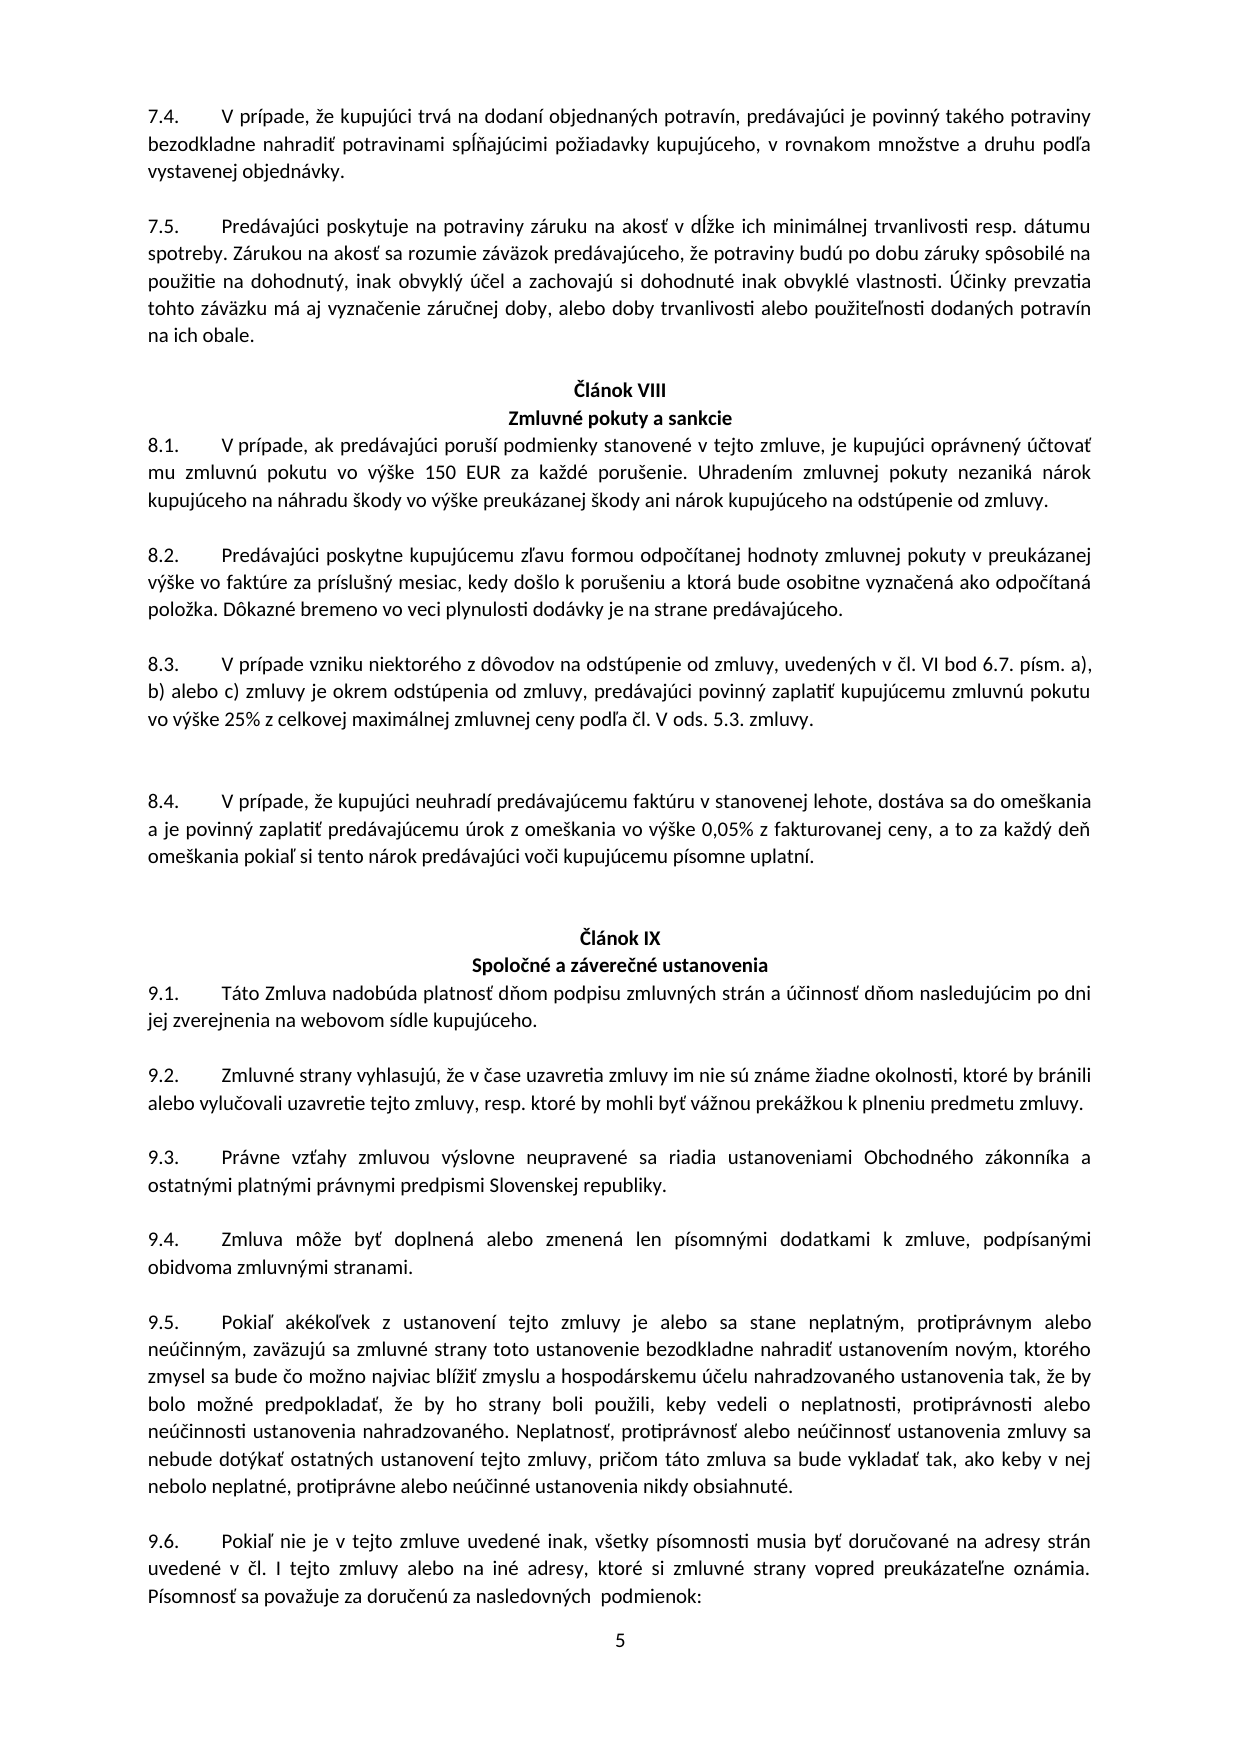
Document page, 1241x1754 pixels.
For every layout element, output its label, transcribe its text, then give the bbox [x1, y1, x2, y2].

list Zmluvné strany vyhlasujú, že v čase uzavretia zmluvy im nie sú známe žiadne okolnosti, ktoré by bránili alebo vylučovali uzavretie tejto zmluvy, resp. ktoré by mohli byť vážnou prekážkou k plneniu predmetu zmluvy. [148, 1062, 1093, 1115]
list Predávajúci poskytuje na potraviny záruku na akosť v dĺžke ich minimálnej trvanlivosti resp. dátumu spotreby. Zárukou na akosť sa rozumie záväzok predávajúceho, že potraviny budú po dobu záruky spôsobilé na použitie na dohodnutý, inak obvyklý účel a zachovajú si dohodnuté inak obvyklé vlastnosti. Účinky prevzatia tohto záväzku má aj vyznačenie záručnej doby, alebo doby trvanlivosti alebo použiteľnosti dodaných potravín na ich obale. [148, 213, 1093, 348]
list V prípade, že kupujúci neuhradí predávajúcemu faktúru v stanovenej lehote, dostáva sa do omeškania a je povinný zaplatiť predávajúcemu úrok z omeškania vo výške 0,05% z fakturovanej ceny, a to za každý deň omeškania pokiaľ si tento nárok predávajúci voči kupujúcemu písomne uplatní. [148, 788, 1093, 868]
list Zmluva môže byť doplnená alebo zmenená len písomnými dodatkami k zmluve, podpísanými obidvoma zmluvnými stranami. [148, 1227, 1093, 1279]
list Predávajúci poskytne kupujúcemu zľavu formou odpočítanej hodnoty zmluvnej pokuty v preukázanej výške vo faktúre za príslušný mesiac, kedy došlo k porušeniu a ktorá bude osobitne vyznačená ako odpočítaná položka. Dôkazné bremeno vo veci plynulosti dodávky je na strane predávajúceho. [148, 542, 1093, 622]
list Pokiaľ nie je v tejto zmluve uvedené inak, všetky písomnosti musia byť doručované na adresy strán uvedené v čl. I tejto zmluvy alebo na iné adresy, ktoré si zmluvné strany vopred preukázateľne oznámia. Písomnosť sa považuje za doručenú za nasledovných podmienok: [148, 1528, 1093, 1608]
list V prípade, ak predávajúci poruší podmienky stanovené v tejto zmluve, je kupujúci oprávnený účtovať mu zmluvnú pokutu vo výške 150 EUR za každé porušenie. Uhradením zmluvnej pokuty nezaniká nárok kupujúceho na náhradu škody vo výške preukázanej škody ani nárok kupujúceho na odstúpenie od zmluvy. [148, 432, 1093, 512]
list Právne vzťahy zmluvou výslovne neupravené sa riadia ustanoveniami Obchodného zákonníka a ostatnými platnými právnymi predpismi Slovenskej republiky. [148, 1144, 1093, 1197]
list Článok VIII [148, 377, 1093, 403]
list Táto Zmluva nadobúda platnosť dňom podpisu zmluvných strán a účinnosť dňom nasledujúcim po dni jej zverejnenia na webovom sídle kupujúceho. [148, 980, 1093, 1033]
list Článok IX [148, 925, 1093, 951]
list V prípade vzniku niektorého z dôvodov na odstúpenie od zmluvy, uvedených v čl. VI bod 6.7. písm. a), b) alebo c) zmluvy je okrem odstúpenia od zmluvy, predávajúci povinný zaplatiť kupujúcemu zmluvnú pokutu vo výške 25% z celkovej maximálnej zmluvnej ceny podľa čl. V ods. 5.3. zmluvy. [148, 651, 1093, 732]
list Zmluvné pokuty a sankcie [148, 405, 1093, 430]
list Pokiaľ akékoľvek z ustanovení tejto zmluvy je alebo sa stane neplatným, protiprávnym alebo neúčinným, zaväzujú sa zmluvné strany toto ustanovenie bezodkladne nahradiť ustanovením novým, ktorého zmysel sa bude čo možno najviac blížiť zmyslu a hospodárskemu účelu nahradzovaného ustanovenia tak, že by bolo možné predpokladať, že by ho strany boli použili, keby vedeli o neplatnosti, protiprávnosti alebo neúčinnosti ustanovenia nahradzovaného. Neplatnosť, protiprávnosť alebo neúčinnosť ustanovenia zmluvy sa nebude dotýkať ostatných ustanovení tejto zmluvy, pričom táto zmluva sa bude vykladať tak, ako keby v nej nebolo neplatné, protiprávne alebo neúčinné ustanovenia nikdy obsiahnuté. [148, 1309, 1093, 1499]
list V prípade, že kupujúci trvá na dodaní objednaných potravín, predávajúci je povinný takého potraviny bezodkladne nahradiť potravinami spĺňajúcimi požiadavky kupujúceho, v rovnakom množstve a druhu podľa vystavenej objednávky. [148, 103, 1093, 184]
list Spoločné a záverečné ustanovenia [148, 953, 1093, 978]
